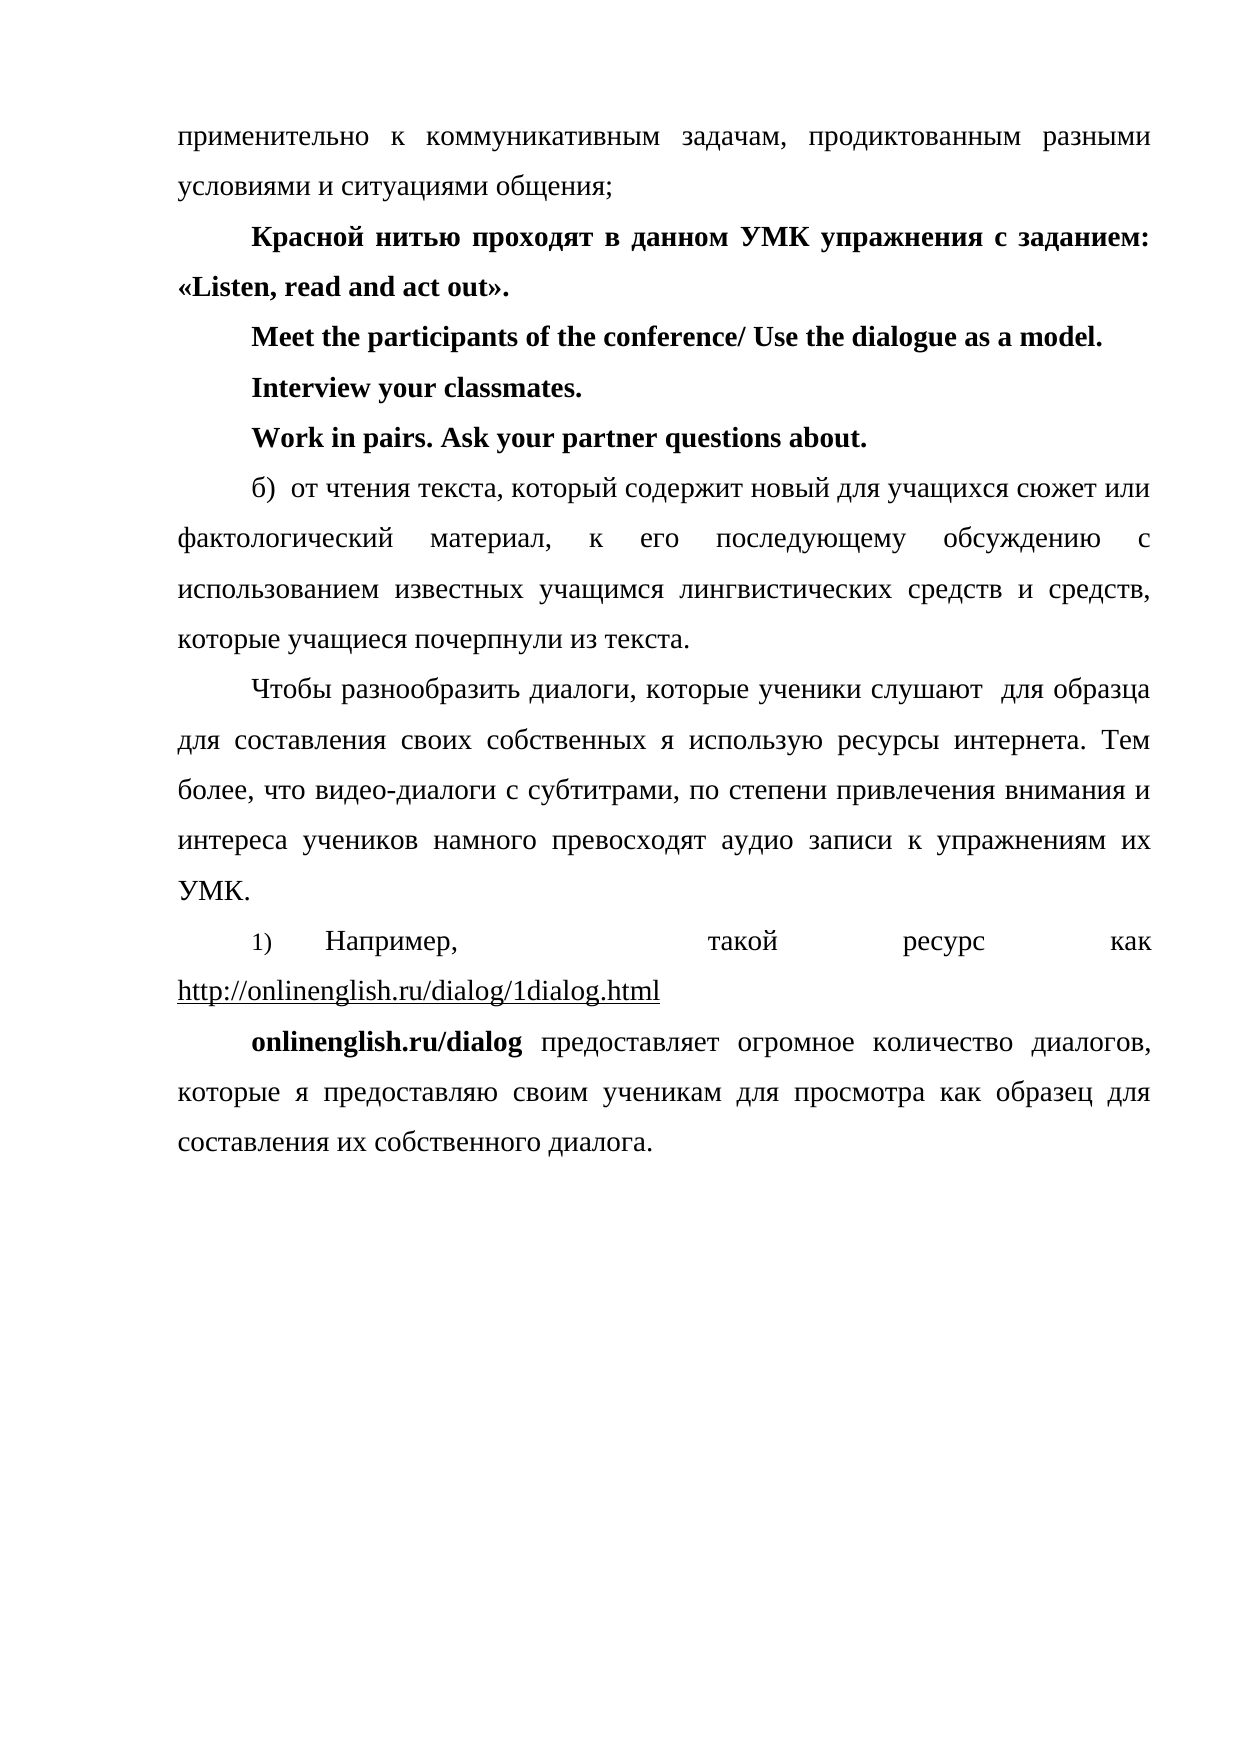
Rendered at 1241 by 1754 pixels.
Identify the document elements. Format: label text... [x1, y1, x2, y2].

text Work in pairs. Ask your partner questions about. [177, 420, 1152, 453]
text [177, 118, 1152, 202]
list Например, такой ресурс как http://onlinenglish.ru/dialog/1dialog.html [177, 923, 1152, 1007]
text б) от чтения текста, который содержит новый для учащихся сюжет или фактологический материал, к его последующему обсуждению с использованием известных учащимся лингвистических средств и средств, которые учащиеся почерпнули из текста. [177, 470, 1152, 655]
text Чтобы разнообразить диалоги, которые ученики слушают для образца для составления своих собственных я использую ресурсы интернета. Тем более, что видео-диалоги с субтитрами, по степени привлечения внимания и интереса учеников намного превосходят аудио записи к упражнениям их УМК. [177, 672, 1152, 906]
text Красной нитью проходят в данном УМК упражнения с заданием: «Listen, read and act out». [177, 219, 1152, 303]
text onlinenglish.ru/dialog предоставляет огромное количество диалогов, которые я предоставляю своим ученикам для просмотра как образец для составления их собственного диалога. [177, 1024, 1152, 1158]
text Interview your classmates. [177, 370, 1152, 403]
text Meet the participants of the conference/ Use the dialogue as a model. [177, 319, 1152, 353]
